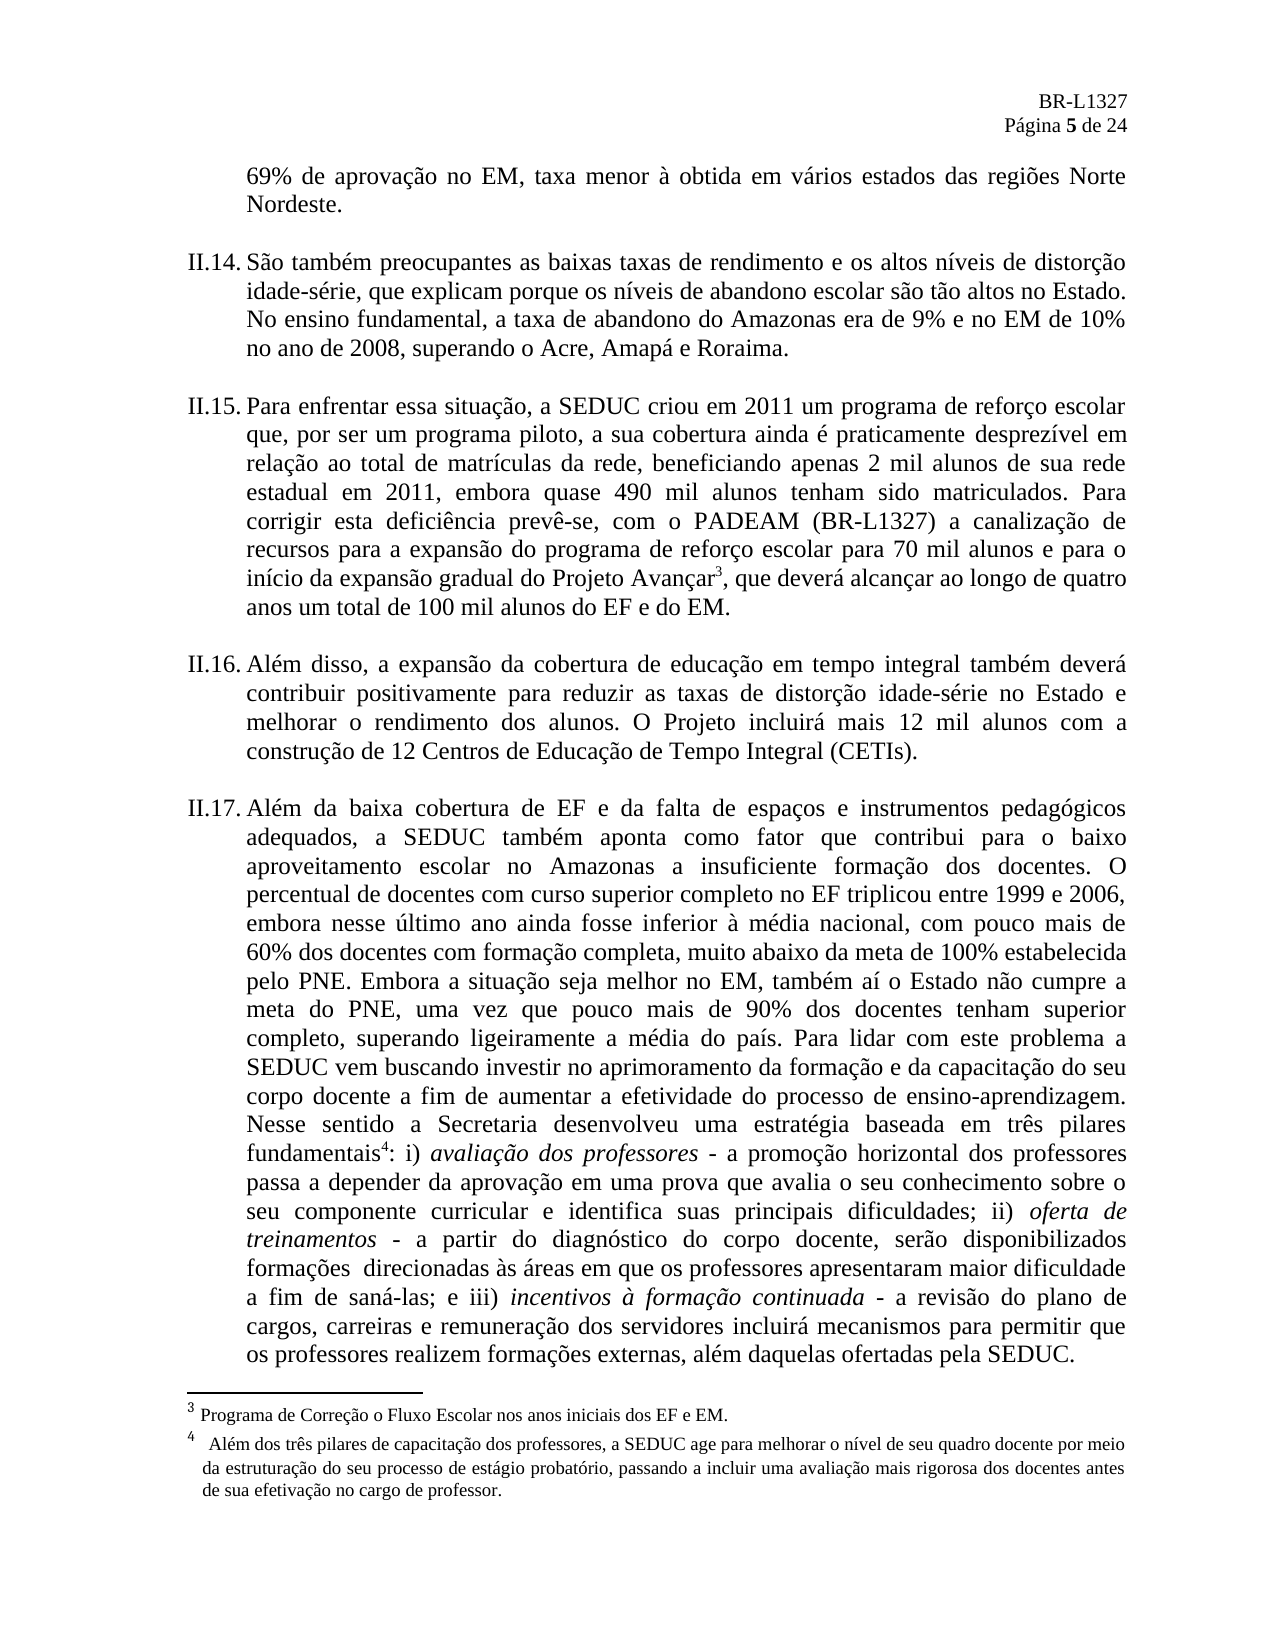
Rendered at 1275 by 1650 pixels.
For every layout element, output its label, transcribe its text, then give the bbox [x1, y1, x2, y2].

list Para enfrentar essa situação, a SEDUC criou em 2011 um programa de reforço escolar que, por ser um programa piloto, a sua cobertura ainda é praticamente desprezível em relação ao total de matrículas da rede, beneficiando apenas 2 mil alunos de sua rede estadual em 2011, embora quase 490 mil alunos tenham sido matriculados. Para corrigir esta deficiência prevê-se, com o PADEAM (BR-L1327) a canalização de recursos para a expansão do programa de reforço escolar para 70 mil alunos e para o início da expansão gradual do Projeto Avançar, que deverá alcançar ao longo de quatro anos um total de 100 mil alunos do EF e do EM. [187, 391, 1127, 621]
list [187, 161, 1127, 218]
list Além da baixa cobertura de EF e da falta de espaços e instrumentos pedagógicos adequados, a SEDUC também aponta como fator que contribui para o baixo aproveitamento escolar no Amazonas a insuficiente formação dos docentes. O percentual de docentes com curso superior completo no EF triplicou entre 1999 e 2006, embora nesse último ano ainda fosse inferior à média nacional, com pouco mais de 60% dos docentes com formação completa, muito abaixo da meta de 100% estabelecida pelo PNE. Embora a situação seja melhor no EM, também aí o Estado não cumpre a meta do PNE, uma vez que pouco mais de 90% dos docentes tenham superior completo, superando ligeiramente a média do país. Para lidar com este problema a SEDUC vem buscando investir no aprimoramento da formação e da capacitação do seu corpo docente a fim de aumentar a efetividade do processo de ensino-aprendizagem. Nesse sentido a Secretaria desenvolveu uma estratégia baseada em três pilares fundamentais: i) avaliação dos professores - a promoção horizontal dos professores passa a depender da aprovação em uma prova que avalia o seu conhecimento sobre o seu componente curricular e identifica suas principais dificuldades; ii) oferta de treinamentos - a partir do diagnóstico do corpo docente, serão disponibilizados formações direcionadas às áreas em que os professores apresentaram maior dificuldade a fim de saná-las; e iii) incentivos à formação continuada - a revisão do plano de cargos, carreiras e remuneração dos servidores incluirá mecanismos para permitir que os professores realizem formações externas, além daquelas ofertadas pela SEDUC. [187, 793, 1127, 1368]
list São também preocupantes as baixas taxas de rendimento e os altos níveis de distorção idade-série, que explicam porque os níveis de abandono escolar são tão altos no Estado. No ensino fundamental, a taxa de abandono do Amazonas era de 9% e no EM de 10% no ano de 2008, superando o Acre, Amapá e Roraima. [187, 247, 1127, 362]
list Além disso, a expansão da cobertura de educação em tempo integral também deverá contribuir positivamente para reduzir as taxas de distorção idade-série no Estado e melhorar o rendimento dos alunos. O Projeto incluirá mais 12 mil alunos com a construção de 12 Centros de Educação de Tempo Integral (CETIs). [187, 649, 1127, 764]
